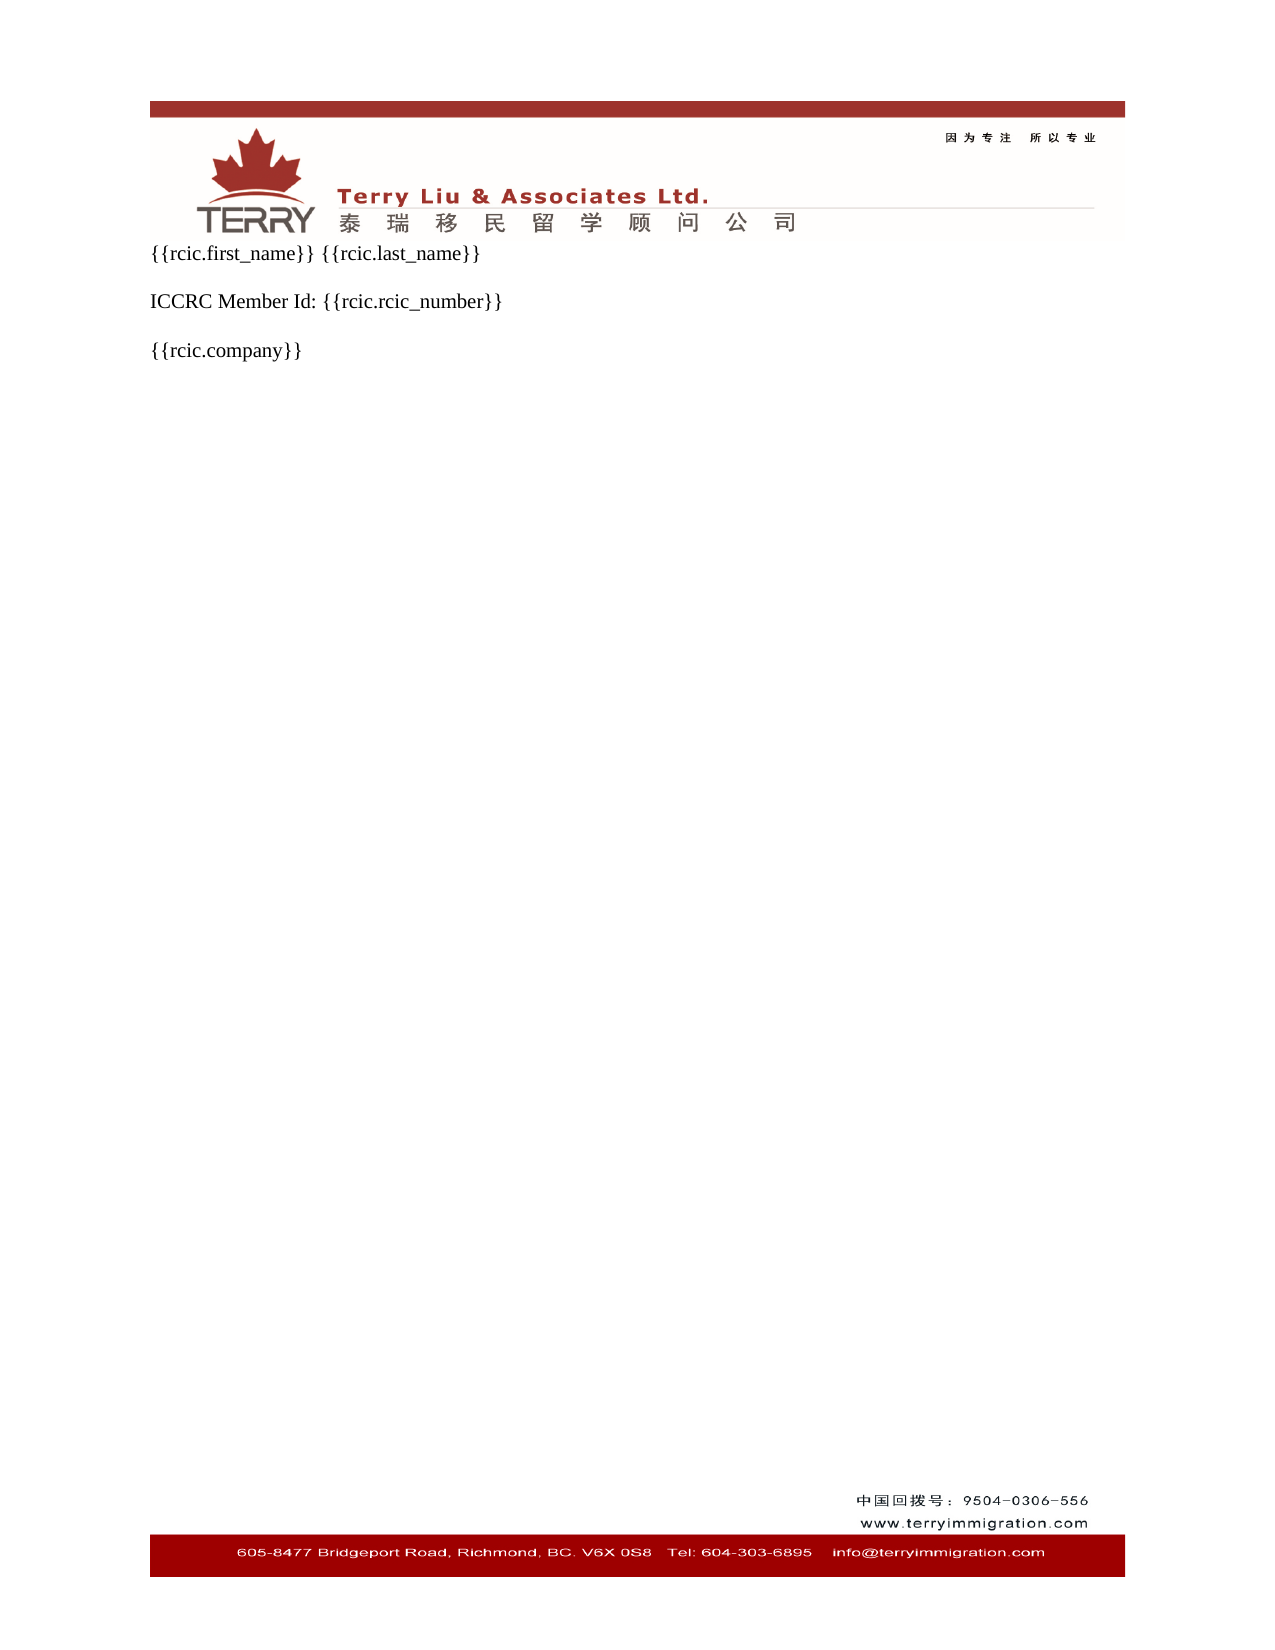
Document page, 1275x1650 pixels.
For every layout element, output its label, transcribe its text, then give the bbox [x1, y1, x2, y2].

text ICCRC Member Id: {{rcic.rcic_number}} [150, 289, 1125, 313]
text {{rcic.first_name}} {{rcic.last_name}} [150, 241, 1125, 265]
text {{rcic.company}} [150, 338, 1125, 362]
picture [150, 1485, 1125, 1577]
picture [150, 101, 1125, 241]
